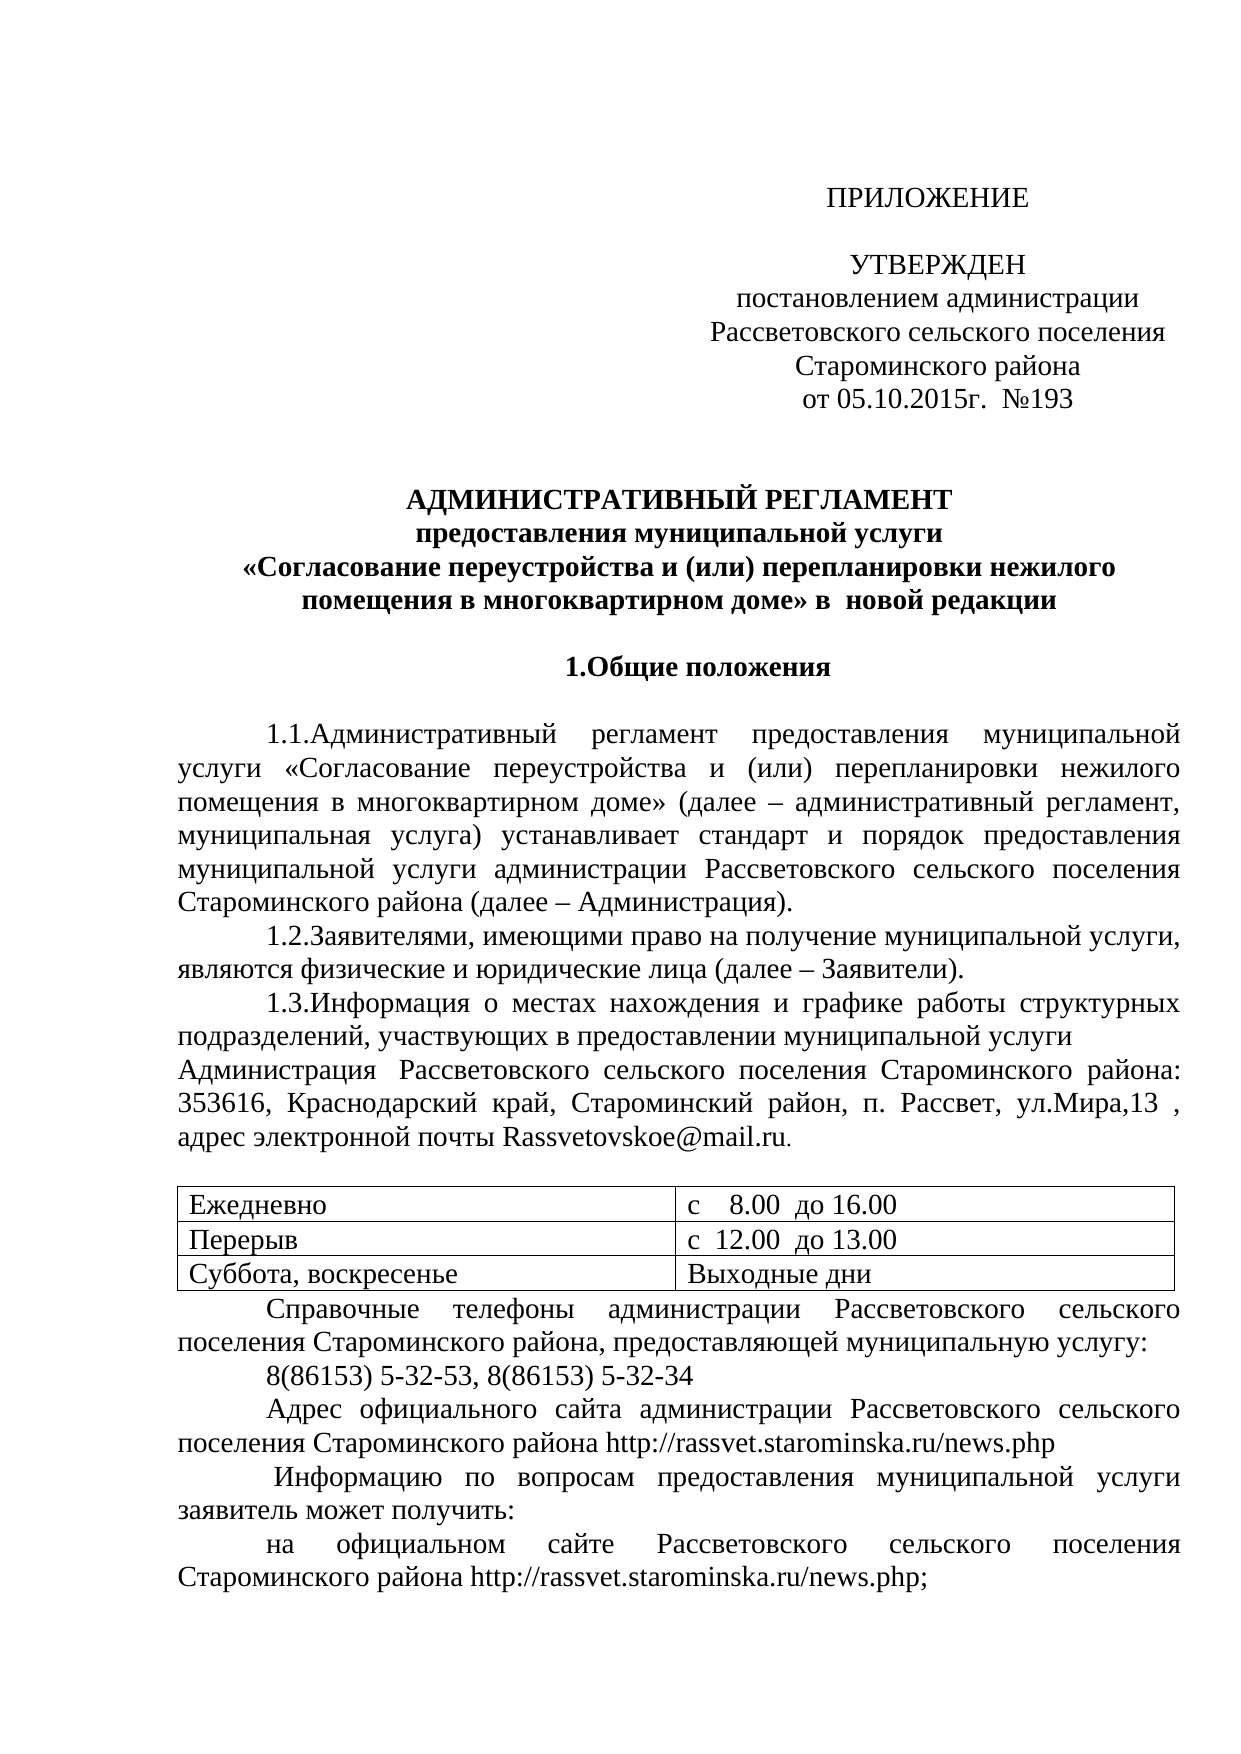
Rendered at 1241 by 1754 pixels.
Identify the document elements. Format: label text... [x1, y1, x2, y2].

text на официальном сайте Рассветовского сельского поселения Староминского района http://rassvet.starominska.ru/news.php; [177, 1526, 1181, 1593]
table_header Ежедневно [178, 1187, 675, 1221]
text 8(86153) 5-32-53, 8(86153) 5-32-34 [177, 1358, 1181, 1392]
title 1.1.Административный регламент предоставления муниципальной услуги «Согласование переустройства и (или) перепланировки нежилого помещения в многоквартирном доме» (далее – административный регламент, муниципальная услуга) устанавливает стандарт и порядок предоставления муниципальной услуги администрации Рассветовского сельского поселения Староминского района (далее – Администрация). [177, 717, 1181, 918]
text постановлением администрации Рассветовского сельского поселения Староминского района [694, 281, 1181, 381]
title 1.3.Информация о местах нахождения и графике работы структурных подразделений, участвующих в предоставлении муниципальной услуги [177, 985, 1181, 1052]
text ПРИЛОЖЕНИЕ [177, 180, 1181, 213]
table_cell Выходные дни [676, 1256, 1174, 1290]
text Администрация Рассветовского сельского поселения Староминского района: 353616, Краснодарский край, Староминский район, п. Рассвет, ул.Мира,13 , адрес электронной почты Rassvetovskoe@mail.ru. [177, 1052, 1181, 1153]
table_cell Суббота, воскресенье [178, 1256, 675, 1290]
text УТВЕРЖДЕН [694, 247, 1181, 281]
text «Согласование переустройства и (или) перепланировки нежилого помещения в многоквартирном доме» в новой редакции [177, 549, 1181, 616]
text 1.Общие положения [215, 649, 1181, 683]
table_header с 8.00 до 16.00 [676, 1187, 1174, 1221]
text АДМИНИСТРАТИВНЫЙ РЕГЛАМЕНТ [177, 482, 1181, 515]
table_cell с 12.00 до 13.00 [676, 1222, 1174, 1255]
table_cell Перерыв [178, 1222, 675, 1255]
text предоставления муниципальной услуги [177, 515, 1181, 549]
text Адрес официального сайта администрации Рассветовского сельского поселения Староминского района http://rassvet.starominska.ru/news.php [177, 1392, 1181, 1459]
text Справочные телефоны администрации Рассветовского сельского поселения Староминского района, предоставляющей муниципальную услугу: [177, 1291, 1181, 1358]
text от 05.10.2015г. №193 [694, 381, 1181, 415]
text Информацию по вопросам предоставления муниципальной услуги заявитель может получить: [177, 1459, 1181, 1526]
title 1.2.Заявителями, имеющими право на получение муниципальной услуги, являются физические и юридические лица (далее – Заявители). [177, 918, 1181, 985]
